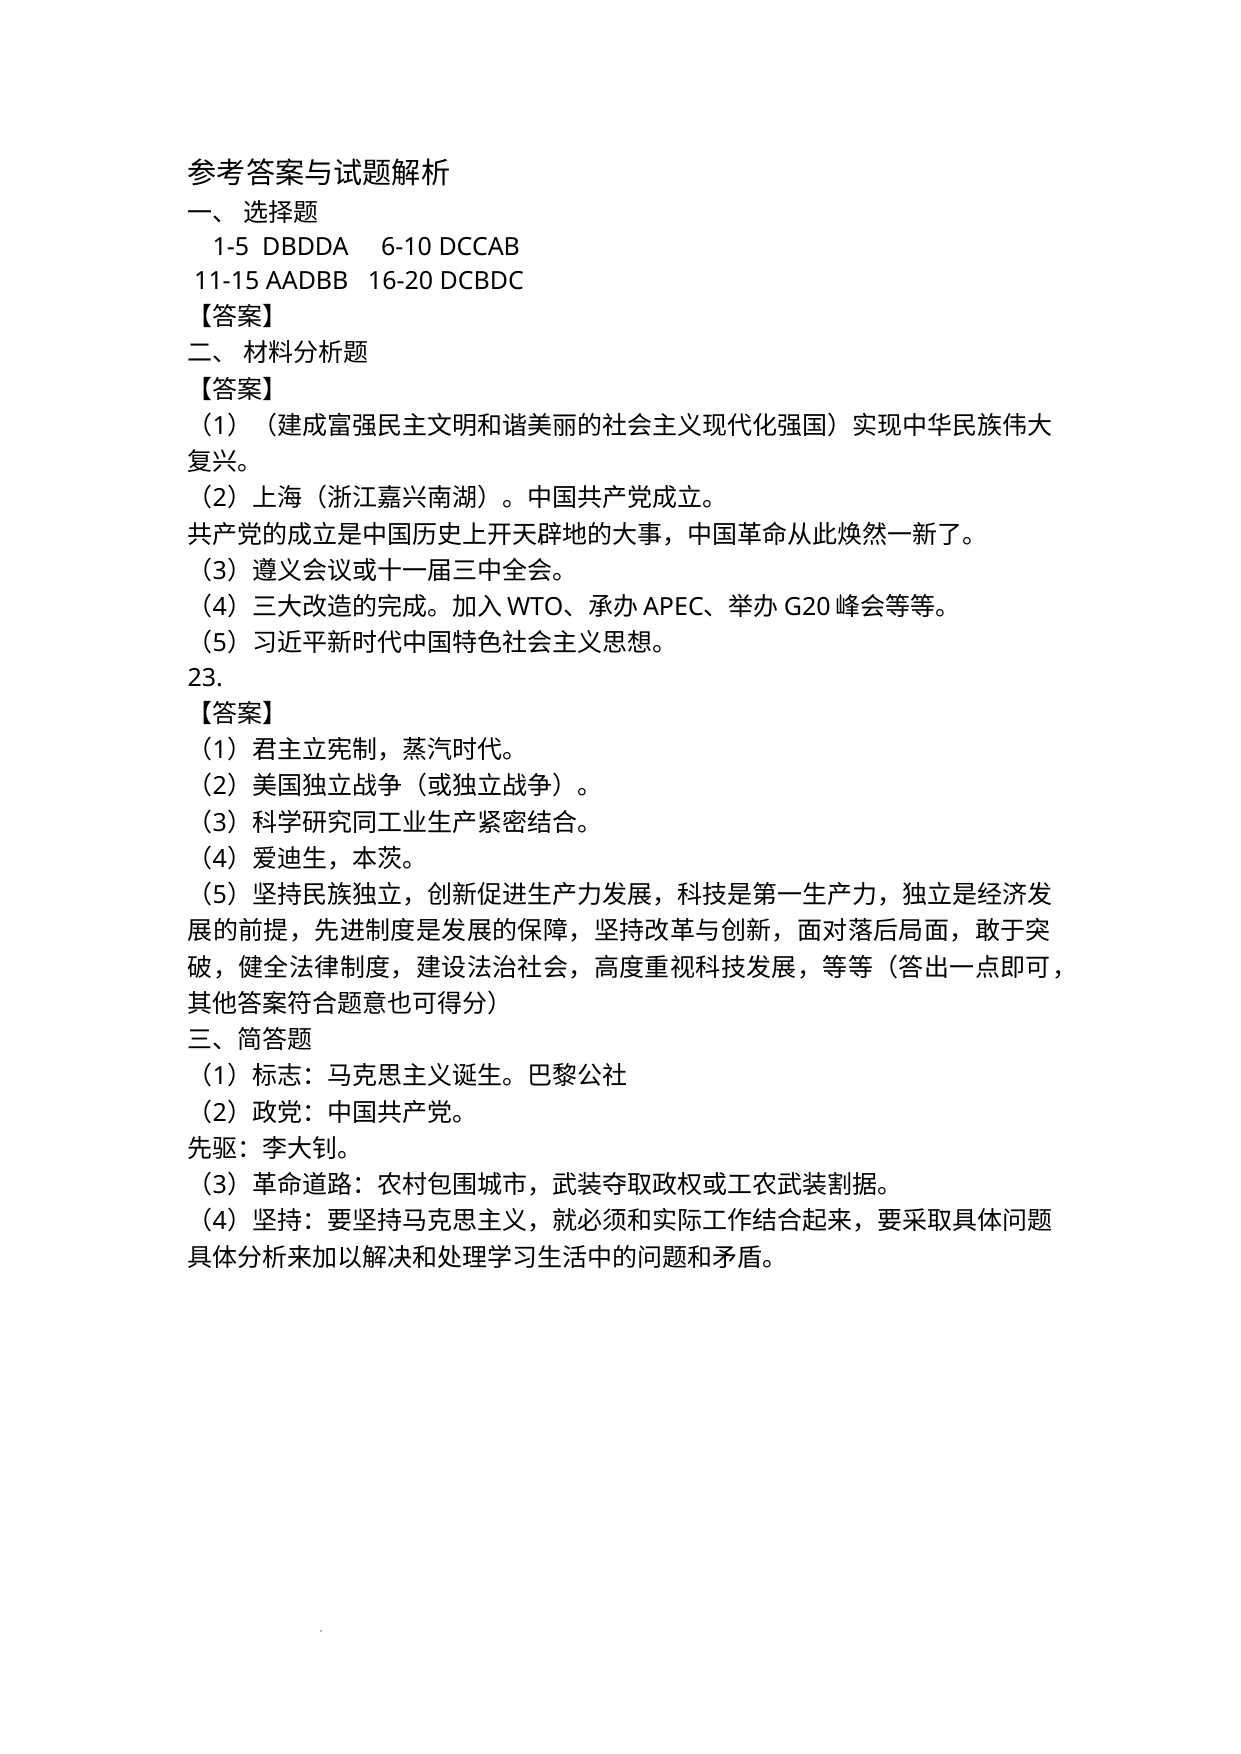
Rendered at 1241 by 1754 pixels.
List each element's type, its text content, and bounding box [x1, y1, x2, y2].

text （3）革命道路：农村包围城市，武装夺取政权或工农武装割据。 [187, 1164, 1053, 1201]
text （1）标志：马克思主义诞生。巴黎公社 [187, 1056, 1053, 1092]
text 【答案】 [187, 693, 1053, 729]
text 先驱：李大钊。 [187, 1128, 1053, 1164]
text 1-5 DBDDA 6-10 DCCAB [187, 228, 1053, 263]
text 【答案】 [187, 297, 1053, 333]
text （1）（建成富强民主文明和谐美丽的社会主义现代化强国）实现中华民族伟大复兴。 [187, 405, 1053, 478]
text （4）爱迪生，本茨。 [187, 838, 1053, 874]
text 三、简答题 [187, 1019, 1053, 1056]
text 【答案】 [187, 369, 1053, 405]
text 参考答案与试题解析 [187, 150, 1053, 192]
text （4）三大改造的完成。加入WTO、承办APEC、举办G20峰会等等。 [187, 587, 1053, 623]
text （2）美国独立战争（或独立战争）。 [187, 766, 1053, 802]
text （3）科学研究同工业生产紧密结合。 [187, 802, 1053, 838]
text 一、 选择题 [187, 192, 1053, 228]
text （1）君主立宪制，蒸汽时代。 [187, 729, 1053, 766]
text （5）习近平新时代中国特色社会主义思想。 [187, 623, 1053, 659]
text 共产党的成立是中国历史上开天辟地的大事，中国革命从此焕然一新了。 [187, 514, 1053, 550]
text 11-15 AADBB 16-20 DCBDC [187, 263, 1053, 297]
text （5）坚持民族独立，创新促进生产力发展，科技是第一生产力，独立是经济发展的前提，先进制度是发展的保障，坚持改革与创新，面对落后局面，敢于突破，健全法律制度，建设法治社会，高度重视科技发展，等等（答出一点即可，其他答案符合题意也可得分） [187, 874, 1053, 1019]
text （3）遵义会议或十一届三中全会。 [187, 550, 1053, 587]
text （2）政党：中国共产党。 [187, 1092, 1053, 1128]
text （2）上海（浙江嘉兴南湖）。中国共产党成立。 [187, 478, 1053, 514]
text 二、 材料分析题 [187, 333, 1053, 369]
text （4）坚持：要坚持马克思主义，就必须和实际工作结合起来，要采取具体问题具体分析来加以解决和处理学习生活中的问题和矛盾。 [187, 1201, 1053, 1273]
text 23. [187, 659, 1053, 693]
